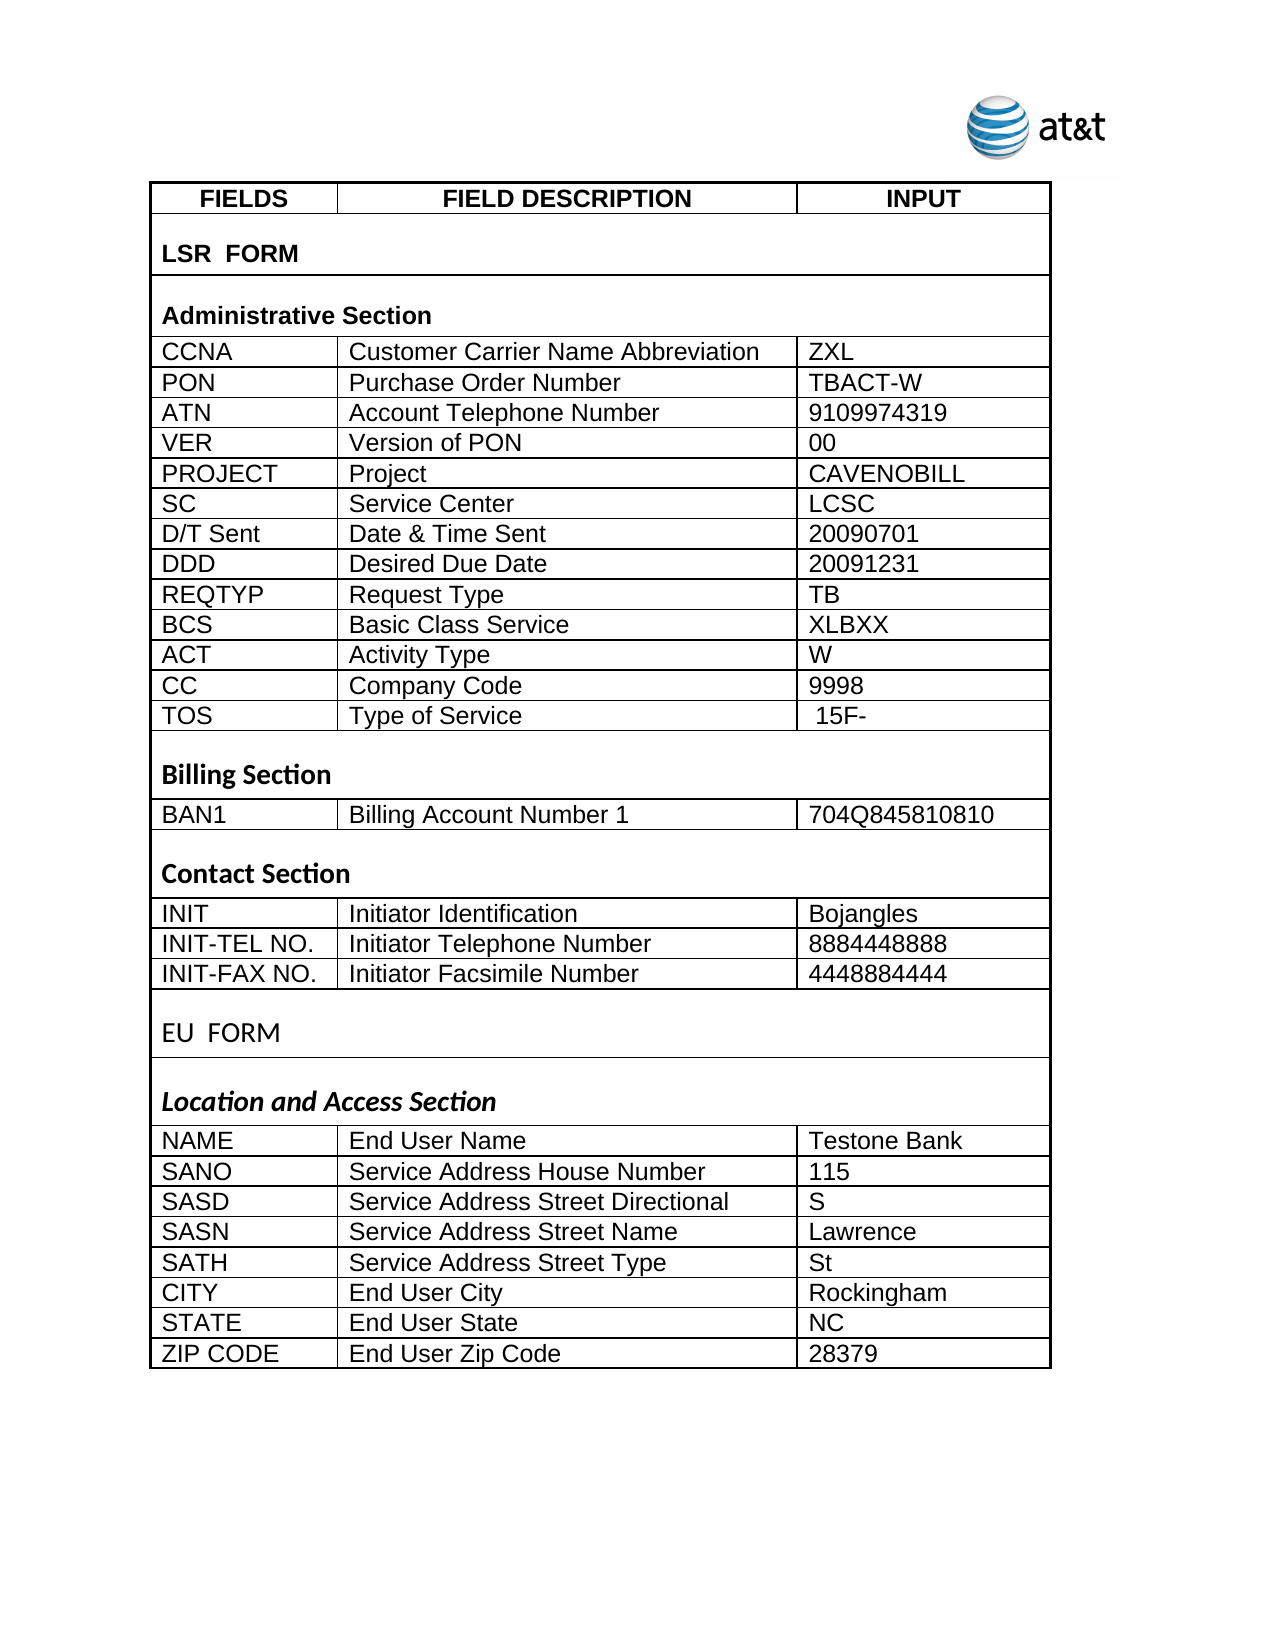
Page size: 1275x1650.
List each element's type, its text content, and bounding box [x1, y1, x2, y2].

table_cell 704Q845810810 [798, 800, 1049, 828]
table_cell Type [338, 1248, 796, 1276]
table_cell LCSC [798, 489, 1049, 518]
table_cell 28379 [798, 1339, 1049, 1367]
table_cell Service Address Street Directional [338, 1187, 796, 1216]
table_cell TB [798, 580, 1049, 608]
table_cell Type of Service [338, 701, 796, 730]
table_cell XLBXX [798, 610, 1049, 639]
table_cell Purchase Order Number [338, 368, 796, 396]
table_cell 20090701 [798, 519, 1049, 548]
table_cell Rockingham [798, 1278, 1049, 1307]
table_cell Initiator Identification [338, 899, 796, 927]
table_cell 9998 [798, 671, 1049, 699]
table_cell End User Zip Code [338, 1339, 796, 1367]
table_cell INIT-TEL NO. [152, 929, 337, 958]
table_cell Billing Account Number 1 [338, 800, 796, 828]
table_cell Date & Time Sent [338, 519, 796, 548]
table_cell SASN [152, 1217, 337, 1246]
table_cell End User Name [338, 1126, 796, 1155]
table_cell Service Center [338, 489, 796, 518]
table_cell SANO [152, 1157, 337, 1185]
table_cell Initiator Facsimile Number [338, 959, 796, 988]
table_cell Location and Access Section [152, 1058, 1049, 1125]
table_header FIELDS [152, 184, 337, 213]
table_cell CITY [152, 1278, 337, 1307]
table_cell Service Address House Number [338, 1157, 796, 1185]
table_cell ACT [152, 641, 337, 669]
table_cell Project [338, 459, 796, 487]
table_cell St [798, 1248, 1049, 1276]
table_header INPUT [798, 184, 1049, 213]
table_cell Version of PON [338, 428, 796, 457]
table_cell ZXL [798, 337, 1049, 366]
table_header FIELD DESCRIPTION [338, 184, 796, 213]
table_cell 00 [798, 428, 1049, 457]
table_cell Request Type [338, 580, 796, 608]
table_cell Desired Due Date [338, 550, 796, 578]
table_cell SATH [152, 1248, 337, 1276]
table_cell CCNA [152, 337, 337, 366]
table_cell 9109974319 [798, 398, 1049, 427]
table_cell REQTYP [152, 580, 337, 608]
table_cell INIT [152, 899, 337, 927]
table_cell SC [152, 489, 337, 518]
table_cell NC [798, 1308, 1049, 1337]
table_cell ZIP CODE [152, 1339, 337, 1367]
table_cell Contact Section [152, 830, 1049, 897]
table_cell TOS [152, 701, 337, 730]
table_cell [338, 1278, 796, 1307]
table_cell Activity Type [338, 641, 796, 669]
table_cell CC [152, 671, 337, 699]
table_cell 20091231 [798, 550, 1049, 578]
table_cell CAVENOBILL [798, 459, 1049, 487]
table_cell PON [152, 368, 337, 396]
table_cell BCS [152, 610, 337, 639]
table_cell Billing Section [152, 731, 1049, 798]
table_cell STATE [152, 1308, 337, 1337]
table_cell Customer Carrier Name Abbreviation [338, 337, 796, 366]
table_cell SASD [152, 1187, 337, 1216]
table_cell Account Telephone Number [338, 398, 796, 427]
table_cell Company Code [338, 671, 796, 699]
table_cell NAME [152, 1126, 337, 1155]
table_cell [338, 1308, 796, 1337]
table_cell [798, 1217, 1049, 1246]
table_cell VER [152, 428, 337, 457]
table_cell 8884448888 [798, 929, 1049, 958]
table_cell S [798, 1187, 1049, 1216]
table_cell Name [338, 1217, 796, 1246]
table_cell W [798, 641, 1049, 669]
table_cell Initiator Telephone Number [338, 929, 796, 958]
table_cell 4448884444 [798, 959, 1049, 988]
table_cell Testone Bank [798, 1126, 1049, 1155]
picture [946, 74, 1126, 181]
table_cell D/T Sent [152, 519, 337, 548]
table_cell Basic Class Service [338, 610, 796, 639]
table_cell ATN [152, 398, 337, 427]
table_cell TBACT-W [798, 368, 1049, 396]
table_cell DDD [152, 550, 337, 578]
table_cell LSR FORM [152, 214, 1049, 274]
table_cell 15F- [798, 701, 1049, 730]
table_cell Bojangles [798, 899, 1049, 927]
table_cell BAN1 [152, 800, 337, 828]
table_cell INIT-FAX NO. [152, 959, 337, 988]
table_cell 115 [798, 1157, 1049, 1185]
table_cell Administrative Section [152, 276, 1049, 336]
table_cell PROJECT [152, 459, 337, 487]
table_cell EU FORM [152, 990, 1049, 1056]
